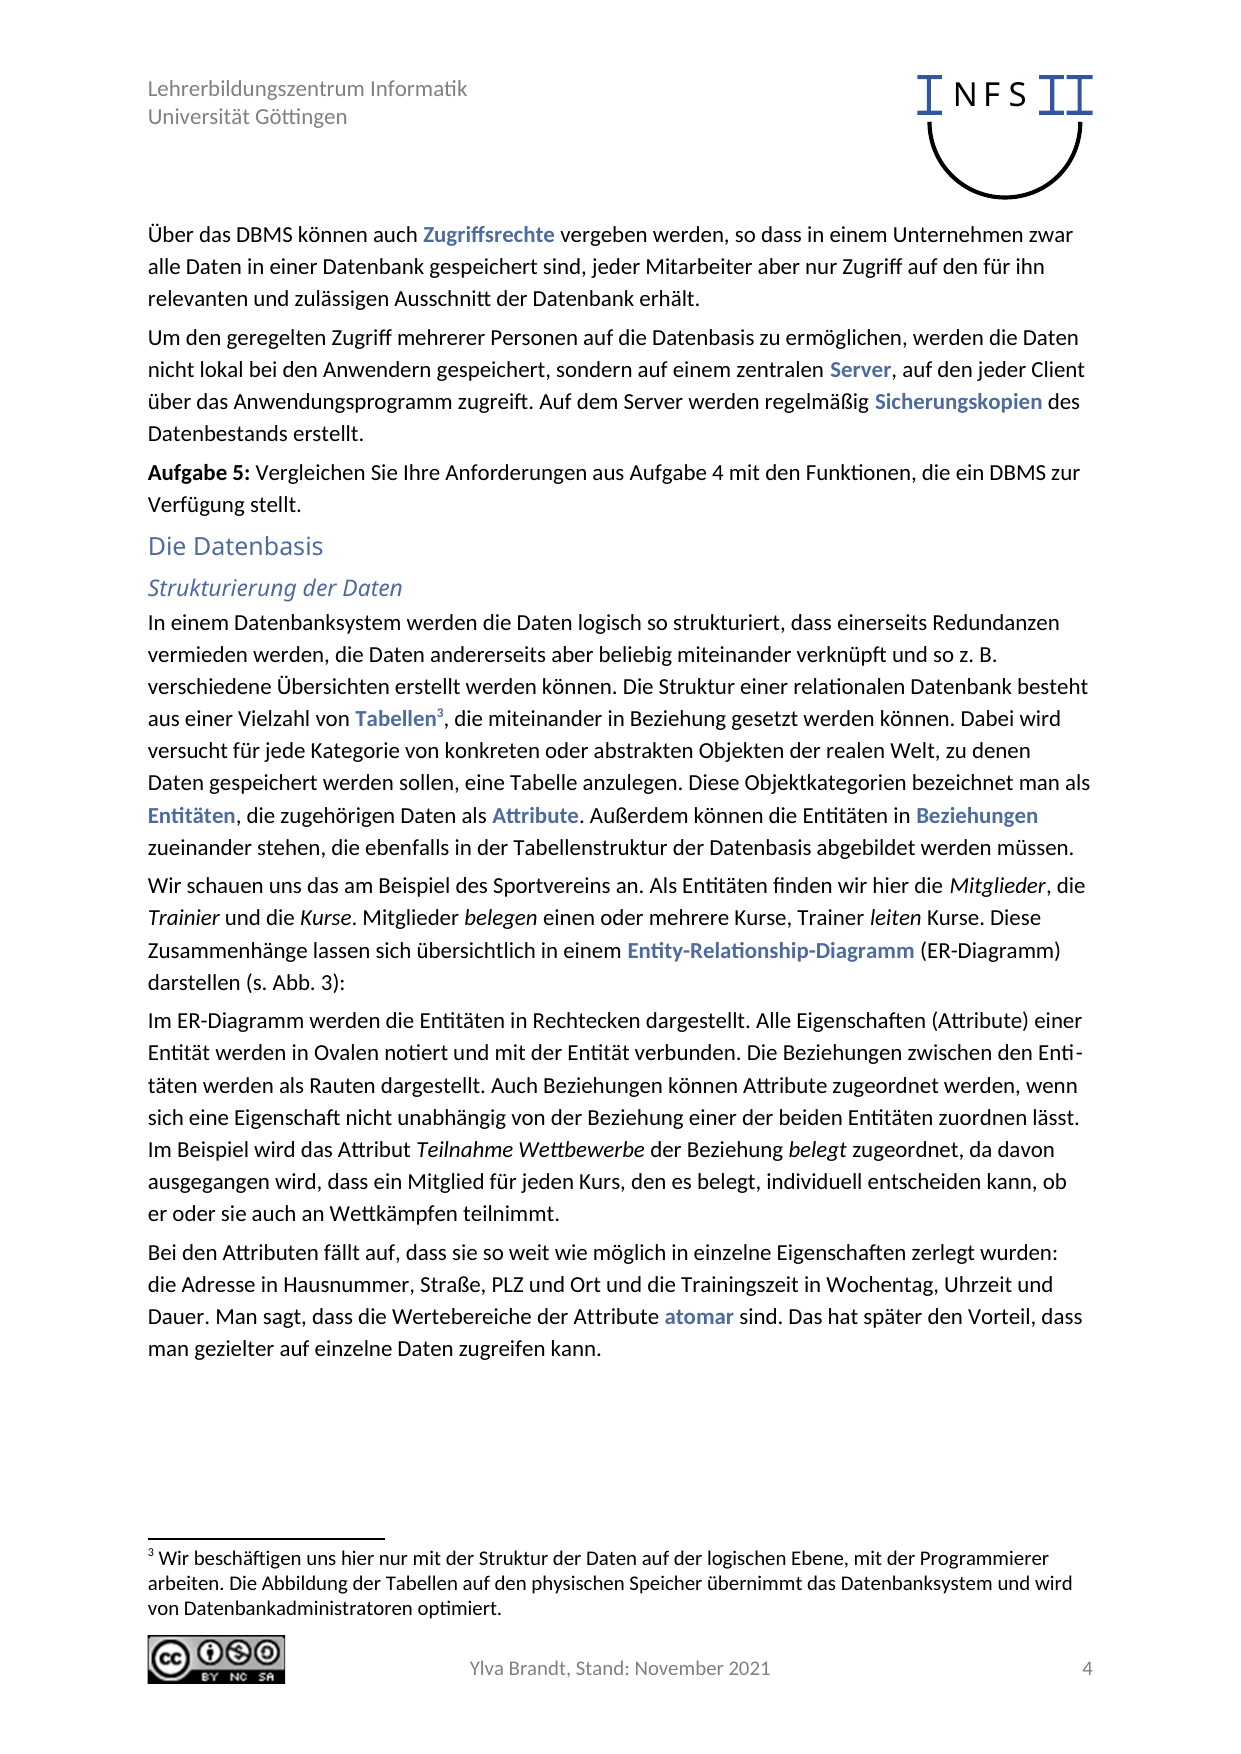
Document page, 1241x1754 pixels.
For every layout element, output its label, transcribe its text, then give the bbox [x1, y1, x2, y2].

text Um den geregelten Zugriff mehrerer Personen auf die Datenbasis zu ermöglichen, werden die Daten nicht lokal bei den Anwendern gespeichert, sondern auf einem zentralen Server, auf den jeder Client über das Anwendungsprogramm zugreift. Auf dem Server werden regelmäßig Sicherungskopien des Datenbestands erstellt. [148, 323, 1093, 447]
text Aufgabe 5: Vergleichen Sie Ihre Anforderungen aus Aufgabe 4 mit den Funktionen, die ein DBMS zur Verfügung stellt. [148, 458, 1093, 518]
subtitle Strukturierung der Daten [148, 572, 1093, 603]
picture [147, 1635, 286, 1684]
text Über das DBMS können auch Zugriffsrechte vergeben werden, so dass in einem Unternehmen zwar alle Daten in einer Datenbank gespeichert sind, jeder Mitarbeiter aber nur Zugriff auf den für ihn relevanten und zulässigen Ausschnitt der Datenbank erhält. [148, 220, 1093, 312]
subtitle Die Datenbasis [148, 528, 1093, 562]
text In einem Datenbanksystem werden die Daten logisch so strukturiert, dass einerseits Redundanzen vermieden werden, die Daten andererseits aber beliebig miteinander verknüpft und so z. B. verschiedene Übersichten erstellt werden können. Die Struktur einer relationalen Datenbank besteht aus einer Vielzahl von Tabellen, die miteinander in Beziehung gesetzt werden können. Dabei wird versucht für jede Kategorie von konkreten oder abstrakten Objekten der realen Welt, zu denen Daten gespeichert werden sollen, eine Tabelle anzulegen. Diese Objektkategorien bezeichnet man als Entitäten, die zugehörigen Daten als Attribute. Außerdem können die Entitäten in Beziehungen zueinander stehen, die ebenfalls in der Tabellenstruktur der Datenbasis abgebildet werden müssen. [148, 608, 1093, 861]
text Im ER-Diagramm werden die Entitäten in Rechtecken dargestellt. Alle Eigenschaften (Attribute) einer Entität werden in Ovalen notiert und mit der Entität verbunden. Die Beziehungen zwischen den Entitäten werden als Rauten dargestellt. Auch Beziehungen können Attribute zugeordnet werden, wenn sich eine Eigenschaft nicht unabhängig von der Beziehung einer der beiden Entitäten zuordnen lässt. Im Beispiel wird das Attribut Teilnahme Wettbewerbe der Beziehung belegt zugeordnet, da davon ausgegangen wird, dass ein Mitglied für jeden Kurs, den es belegt, individuell entscheiden kann, ob er oder sie auch an Wettkämpfen teilnimmt. [148, 1006, 1093, 1227]
text Bei den Attributen fällt auf, dass sie so weit wie möglich in einzelne Eigenschaften zerlegt wurden: die Adresse in Hausnummer, Straße, PLZ und Ort und die Trainingszeit in Wochentag, Uhrzeit und Dauer. Man sagt, dass die Wertebereiche der Attribute atomar sind. Das hat später den Vorteil, dass man gezielter auf einzelne Daten zugreifen kann. [148, 1238, 1093, 1362]
text Wir schauen uns das am Beispiel des Sportvereins an. Als Entitäten finden wir hier die Mitglieder, die Trainier und die Kurse. Mitglieder belegen einen oder mehrere Kurse, Trainer leiten Kurse. Diese Zusammenhänge lassen sich übersichtlich in einem Entity-Relationship-Diagramm (ER-Diagramm) darstellen (s. Abb. 3): [148, 871, 1093, 996]
